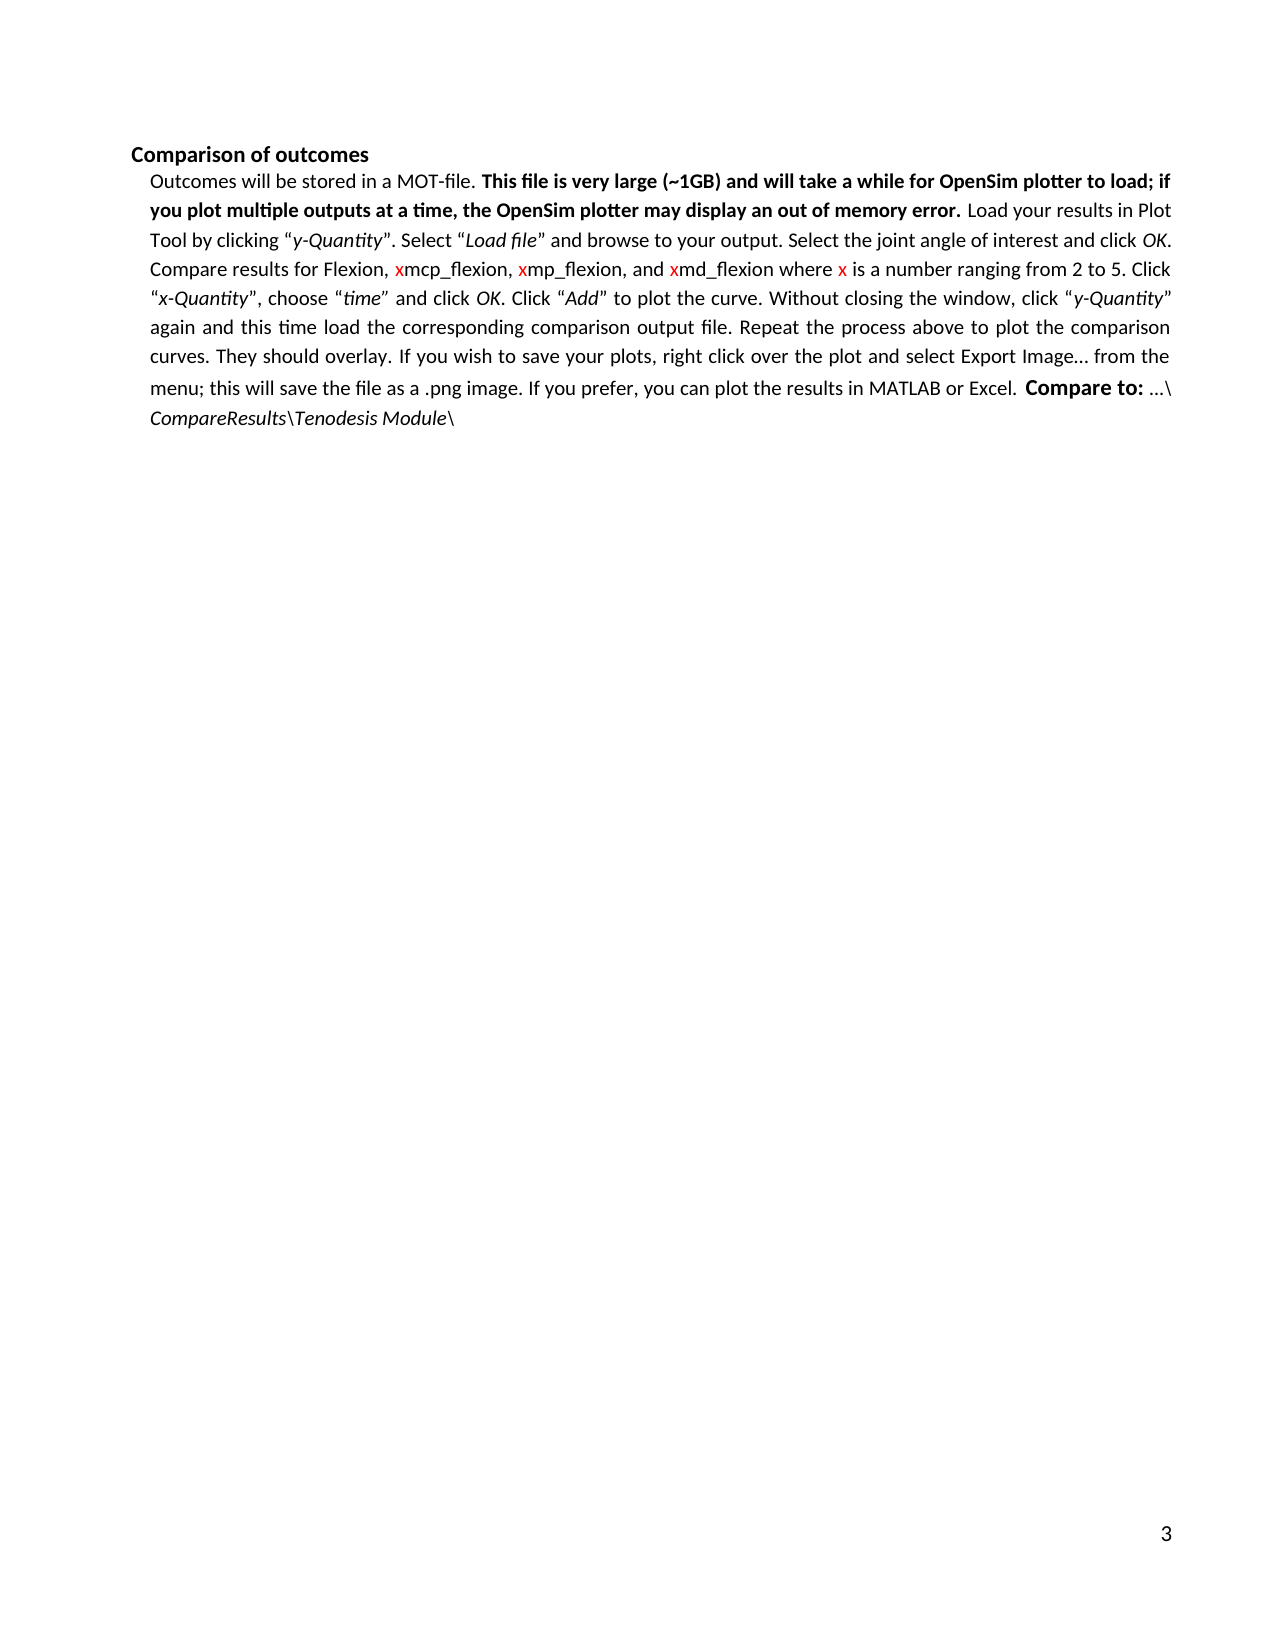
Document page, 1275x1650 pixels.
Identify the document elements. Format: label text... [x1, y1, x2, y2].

text Comparison of outcomes [131, 141, 1172, 168]
text Outcomes will be stored in a MOT-file. This file is very large (~1GB) and will take a while for OpenSim plotter to load; if you plot multiple outputs at a time, the OpenSim plotter may display an out of memory error. Load your results in Plot Tool by clicking “y-Quantity”. Select “Load file” and browse to your output. Select the joint angle of interest and click OK. Compare results for Flexion, xmcp_flexion, xmp_flexion, and xmd_flexion where x is a number ranging from 2 to 5. Click “x-Quantity”, choose “time” and click OK. Click “Add” to plot the curve. Without closing the window, click “y-Quantity” again and this time load the corresponding comparison output file. Repeat the process above to plot the comparison curves. They should overlay. If you wish to save your plots, right click over the plot and select Export Image… from the menu; this will save the file as a .png image. If you prefer, you can plot the results in MATLAB or Excel. Compare to: …\CompareResults\Tenodesis Module\ [150, 168, 1172, 430]
